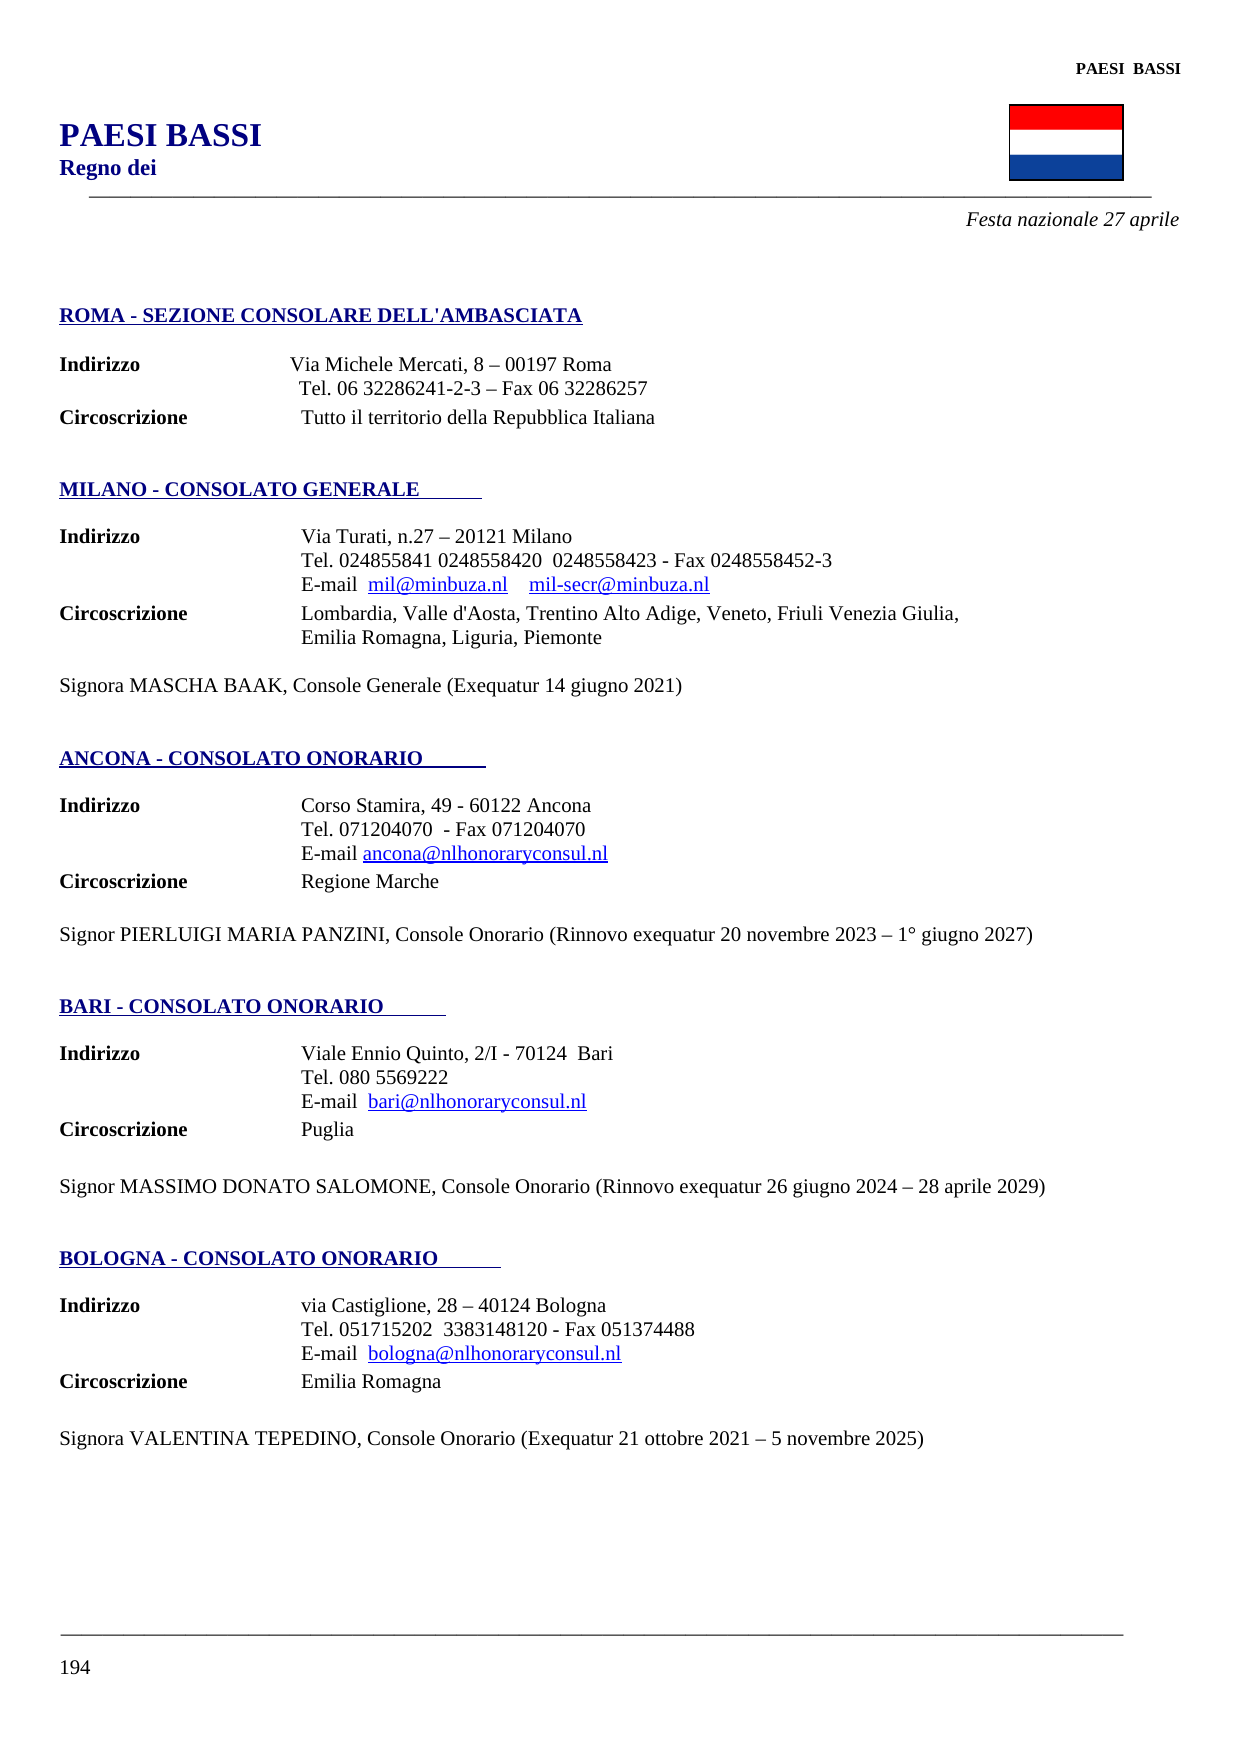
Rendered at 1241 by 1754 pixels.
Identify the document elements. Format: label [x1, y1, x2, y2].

picture [1010, 106, 1122, 179]
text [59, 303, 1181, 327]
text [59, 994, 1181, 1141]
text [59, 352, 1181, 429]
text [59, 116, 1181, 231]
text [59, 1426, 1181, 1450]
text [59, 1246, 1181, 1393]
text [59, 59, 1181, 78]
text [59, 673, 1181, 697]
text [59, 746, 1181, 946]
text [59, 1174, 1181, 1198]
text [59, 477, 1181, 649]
